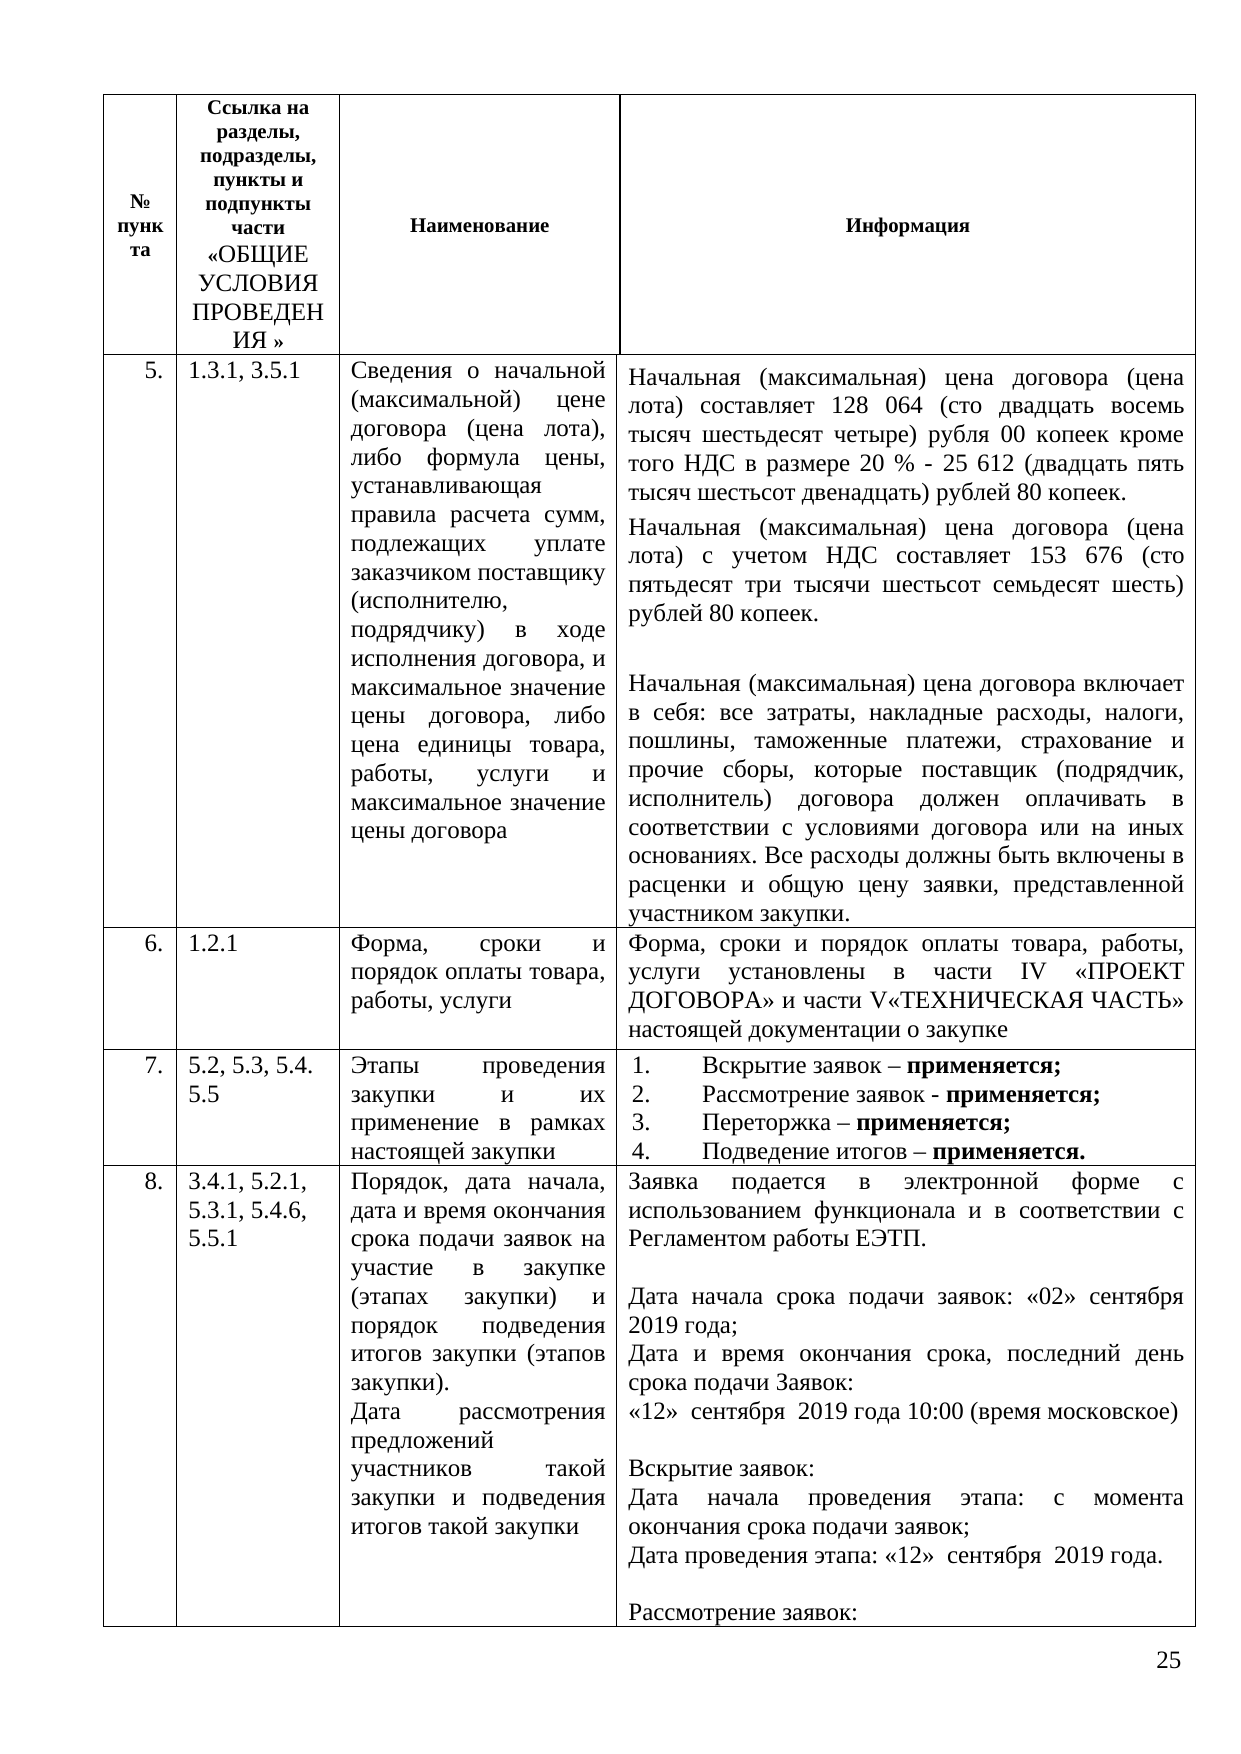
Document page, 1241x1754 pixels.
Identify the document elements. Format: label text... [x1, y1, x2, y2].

table_cell 5.2, 5.3, 5.4. 5.5 [177, 1050, 339, 1165]
table_cell Этапы проведения закупки и их применение в рамках настоящей закупки [340, 1050, 616, 1165]
table_cell Вскрытие заявок – применяется; Рассмотрение заявок - применяется; Переторжка – применяется; Подведение итогов – применяется. [617, 1050, 1195, 1165]
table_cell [617, 1166, 1195, 1626]
table_header № пункта [104, 95, 176, 354]
table_cell 1.2.1 [177, 928, 339, 1049]
table_cell [104, 355, 176, 927]
table_cell Форма, сроки и порядок оплаты товара, работы, услуги [340, 928, 616, 1049]
table_cell [104, 928, 176, 1049]
table_header Ссылка на разделы, подразделы, пункты и подпункты части «ОБЩИЕ УСЛОВИЯ ПРОВЕДЕНИЯ » [177, 95, 339, 354]
table_cell 1.3.1, 3.5.1 [177, 355, 339, 927]
table_cell [104, 1166, 176, 1626]
table_cell [104, 1050, 176, 1165]
table_header Наименование [340, 95, 619, 354]
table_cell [340, 1166, 616, 1626]
table_cell Начальная (максимальная) цена договора (цена лота) составляет 128 064 (сто двадцать восемь тысяч шестьдесят четыре) рубля 00 копеек кроме того НДС в размере 20 % - 25 612 (двадцать пять тысяч шестьсот двенадцать) рублей 80 копеек. Начальная (максимальная) цена договора (цена лота) с учетом НДС составляет 153 676 (сто пятьдесят три тысячи шестьсот семьдесят шесть) рублей 80 копеек. Начальная (максимальная) цена договора включает в себя: все затраты, накладные расходы, налоги, пошлины, таможенные платежи, страхование и прочие сборы, которые поставщик (подрядчик, исполнитель) договора должен оплачивать в соответствии с условиями договора или на иных основаниях. Все расходы должны быть включены в расценки и общую цену заявки, представленной участником закупки. [617, 355, 1195, 927]
table_header Информация [621, 95, 1195, 354]
table_cell Сведения о начальной (максимальной) цене договора (цена лота), либо формула цены, устанавливающая правила расчета сумм, подлежащих уплате заказчиком поставщику (исполнителю, подрядчику) в ходе исполнения договора, и максимальное значение цены договора, либо цена единицы товара, работы, услуги и максимальное значение цены договора [340, 355, 616, 927]
table_cell 3.4.1, 5.2.1, 5.3.1, 5.4.6, 5.5.1 [177, 1166, 339, 1626]
table_cell Форма, сроки и порядок оплаты товара, работы, услуги установлены в части IV «ПРОЕКТ ДОГОВОРА» и части V«ТЕХНИЧЕСКАЯ ЧАСТЬ» настоящей документации о закупке [617, 928, 1195, 1049]
